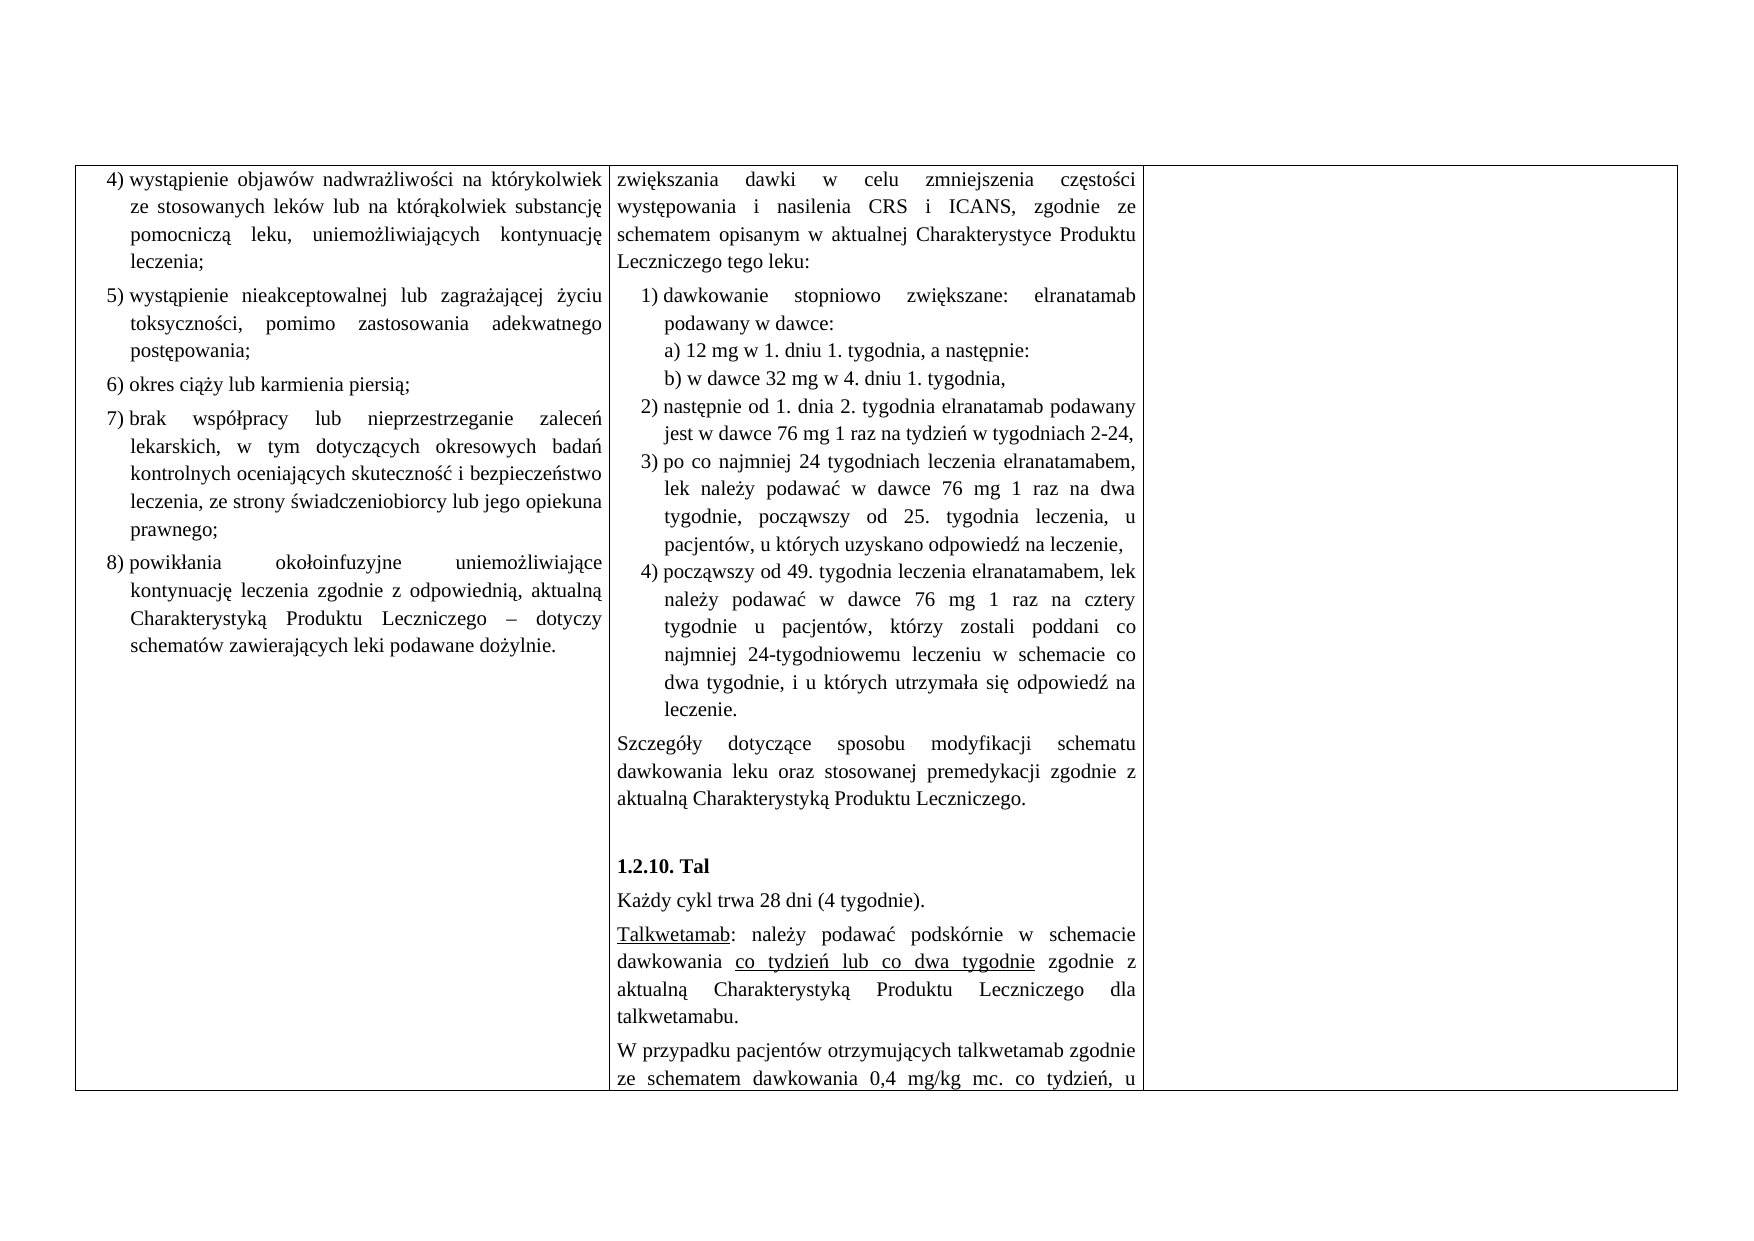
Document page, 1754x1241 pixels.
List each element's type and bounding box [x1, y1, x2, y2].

table_cell [610, 166, 1143, 1090]
table_cell [1144, 166, 1677, 1090]
table_cell [76, 166, 609, 1090]
